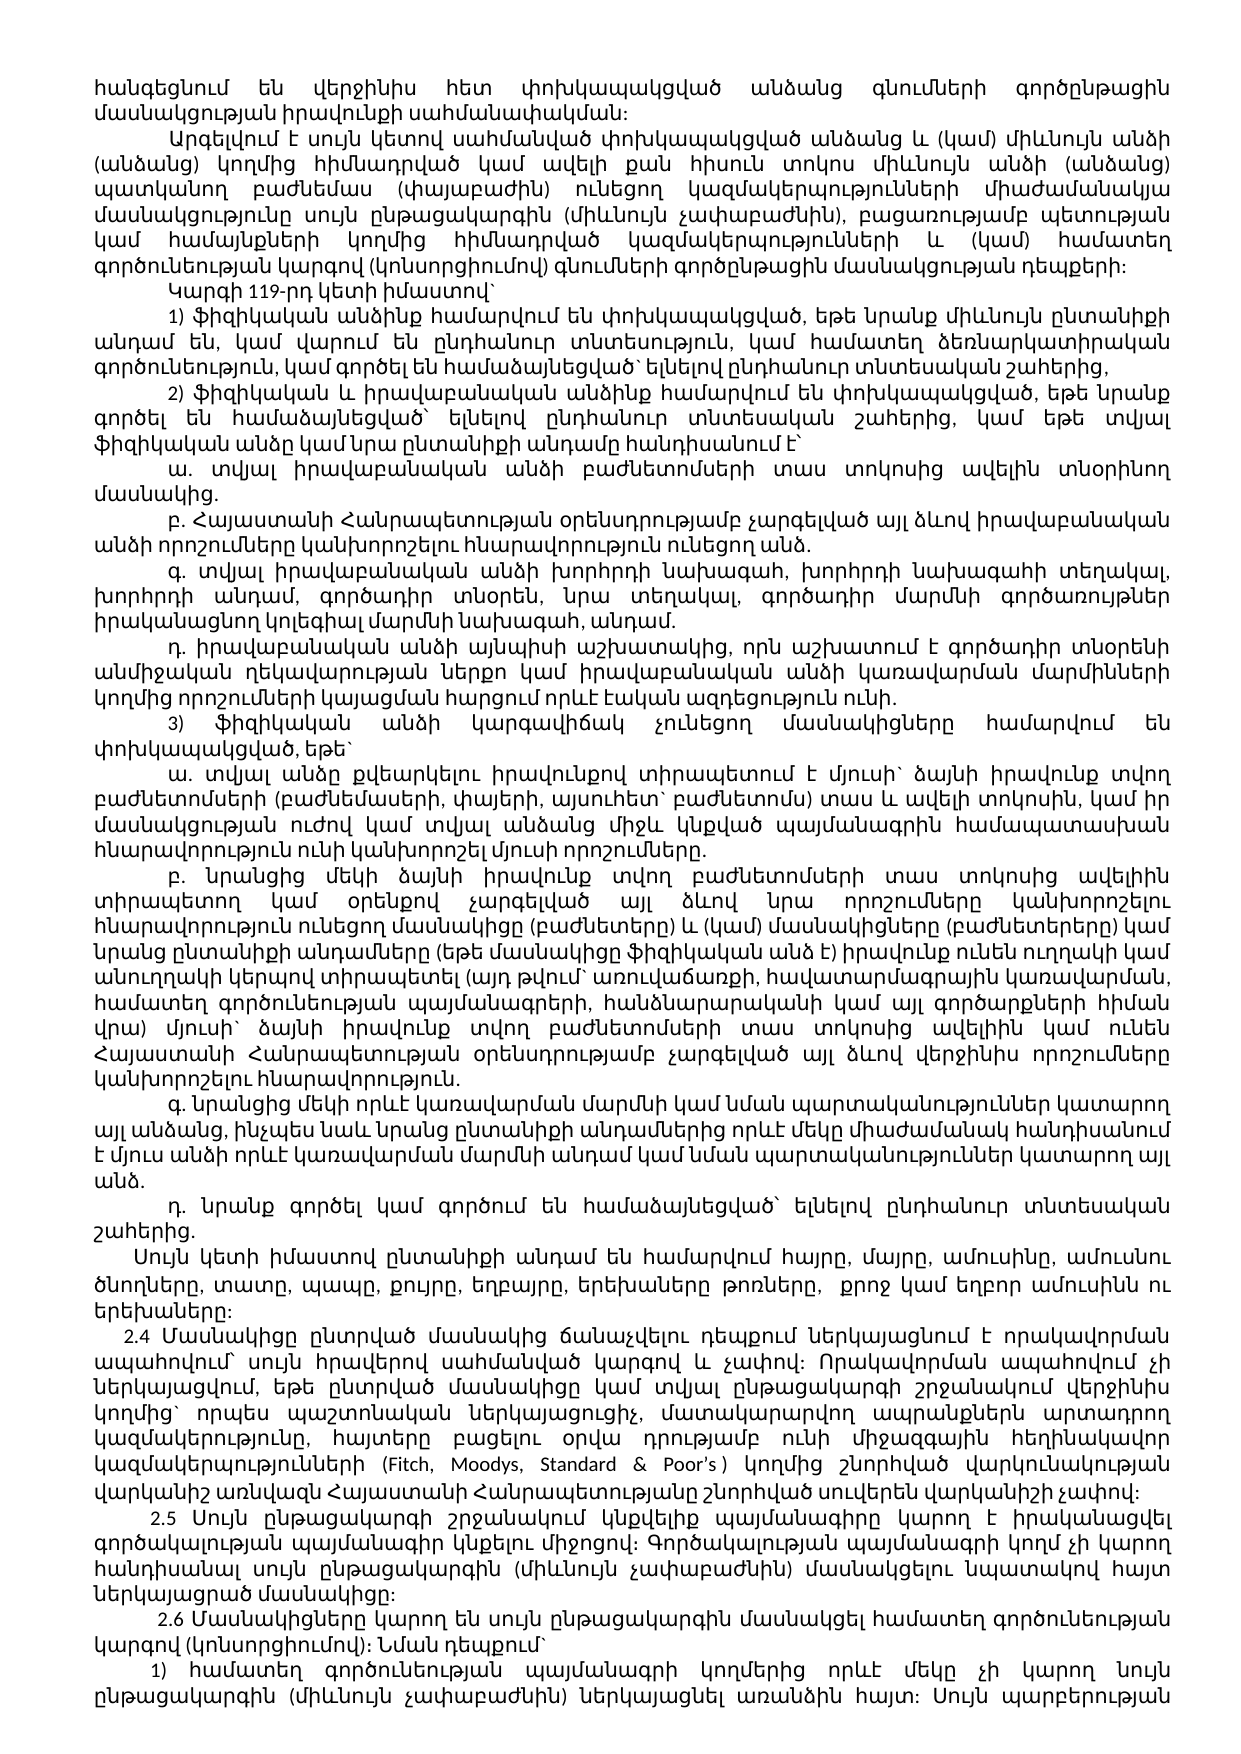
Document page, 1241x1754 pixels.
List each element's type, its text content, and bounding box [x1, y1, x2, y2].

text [94, 75, 1171, 126]
text 2.5 Սույն ընթացակարգի շրջանակում կնքվելիք պայմանագիրը կարող է իրականացվել գործակալության պայմանագիր կնքելու միջոցով։ Գործակալության պայմանագրի կողմ չի կարող հանդիսանալ սույն ընթացակարգին (միևնույն չափաբաժնին) մասնակցելու նպատակով հայտ ներկայացրած մասնակիցը: [94, 1505, 1171, 1607]
text Կարգի 119-րդ կետի իմաստով` [94, 278, 1171, 304]
text ա. տվյալ իրավաբանական անձի բաժնետոմսերի տաս տոկոսից ավելին տնօրինող մասնակից. [94, 456, 1171, 507]
text բ. նրանցից մեկի ձայնի իրավունք տվող բաժնետոմսերի տաս տոկոսից ավելիին տիրապետող կամ օրենքով չարգելված այլ ձևով նրա որոշումները կանխորոշելու հնարավորություն ունեցող մասնակիցը (բաժնետերը) և (կամ) մասնակիցները (բաժնետերերը) կամ նրանց ընտանիքի անդամները (եթե մասնակիցը ֆիզիկական անձ է) իրավունք ունեն ուղղակի կամ անուղղակի կերպով տիրապետել (այդ թվում` առուվաճառքի, հավատարմագրային կառավարման, համատեղ գործունեության պայմանագրերի, հանձնարարականի կամ այլ գործարքների հիման վրա) մյուսի` ձայնի իրավունք տվող բաժնետոմսերի տաս տոկոսից ավելիին կամ ունեն Հայաստանի Հանրապետության օրենսդրությամբ չարգելված այլ ձևով վերջինիս որոշումները կանխորոշելու հնարավորություն. [94, 863, 1171, 1092]
text գ. տվյալ իրավաբանական անձի խորհրդի նախագահ, խորհրդի նախագահի տեղակալ, խորհրդի անդամ, գործադիր տնօրեն, նրա տեղակալ, գործադիր մարմնի գործառույթներ իրականացնող կոլեգիալ մարմնի նախագահ, անդամ. [94, 558, 1171, 634]
text 2) ֆիզիկական և իրավաբանական անձինք համարվում են փոխկապակցված, եթե նրանք գործել են համաձայնեցված՝ ելնելով ընդհանուր տնտեսական շահերից, կամ եթե տվյալ ֆիզիկական անձը կամ նրա ընտանիքի անդամը հանդիսանում է՝ [94, 380, 1171, 456]
text բ. Հայաստանի Հանրապետության օրենսդրությամբ չարգելված այլ ձևով իրավաբանական անձի որոշումները կանխորոշելու հնարավորություն ունեցող անձ. [94, 507, 1171, 558]
text 3) ֆիզիկական անձի կարգավիճակ չունեցող մասնակիցները համարվում են փոխկապակցված, եթե` [94, 710, 1171, 761]
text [94, 1657, 1171, 1708]
text 2.6 Մասնակիցները կարող են սույն ընթացակարգին մասնակցել համատեղ գործունեության կարգով (կոնսորցիումով)։ Նման դեպքում` [94, 1607, 1171, 1657]
text 1) ֆիզիկական անձինք համարվում են փոխկապակցված, եթե նրանք միևնույն ընտանիքի անդամ են, կամ վարում են ընդհանուր տնտեսություն, կամ համատեղ ձեռնարկատիրական գործունեություն, կամ գործել են համաձայնեցված` ելնելով ընդհանուր տնտեսական շահերից, [94, 304, 1171, 380]
text ա. տվյալ անձը քվեարկելու իրավունքով տիրապետում է մյուսի` ձայնի իրավունք տվող բաժնետոմսերի (բաժնեմասերի, փայերի, այսուհետ` բաժնետոմս) տաս և ավելի տոկոսին, կամ իր մասնակցության ուժով կամ տվյալ անձանց միջև կնքված պայմանագրին համապատասխան հնարավորություն ունի կանխորոշել մյուսի որոշումները. [94, 761, 1171, 863]
text դ. իրավաբանական անձի այնպիսի աշխատակից, որն աշխատում է գործադիր տնօրենի անմիջական ղեկավարության ներքո կամ իրավաբանական անձի կառավարման մարմինների կողմից որոշումների կայացման հարցում որևէ էական ազդեցություն ունի. [94, 634, 1171, 710]
text 2.4 Մասնակիցը ընտրված մասնակից ճանաչվելու դեպքում ներկայացնում է որակավորման ապահովում՝ սույն հրավերով սահմանված կարգով և չափով: Որակավորման ապահովում չի ներկայացվում, եթե ընտրված մասնակիցը կամ տվյալ ընթացակարգի շրջանակում վերջինիս կողմից` որպես պաշտոնական ներկայացուցիչ, մատակարարվող ապրանքներն արտադրող կազմակերությունը, հայտերը բացելու օրվա դրությամբ ունի միջազգային հեղինակավոր կազմակերպությունների (Fitch, Moodys, Standard & Poor’s ) կողմից շնորհված վարկունակության վարկանիշ առնվազն Հայաստանի Հանրապետությանը շնորհված սուվերեն վարկանիշի չափով: [94, 1324, 1171, 1505]
text գ. նրանցից մեկի որևէ կառավարման մարմնի կամ նման պարտականություններ կատարող այլ անձանց, ինչպես նաև նրանց ընտանիքի անդամներից որևէ մեկը միաժամանակ հանդիսանում է մյուս անձի որևէ կառավարման մարմնի անդամ կամ նման պարտականություններ կատարող այլ անձ. [94, 1092, 1171, 1193]
text Արգելվում է սույն կետով սահմանված փոխկապակցված անձանց և (կամ) միևնույն անձի (անձանց) կողմից հիմնադրված կամ ավելի քան հիսուն տոկոս միևնույն անձի (անձանց) պատկանող բաժնեմաս (փայաբաժին) ունեցող կազմակերպությունների միաժամանակյա մասնակցությունը սույն ընթացակարգին (միևնույն չափաբաժնին), բացառությամբ պետության կամ համայնքների կողմից հիմնադրված կազմակերպությունների և (կամ) համատեղ գործունեության կարգով (կոնսորցիումով) գնումների գործընթացին մասնակցության դեպքերի: [94, 126, 1171, 278]
text Սույն կետի իմաստով ընտանիքի անդամ են համարվում հայրը, մայրը, ամուսինը, ամուսնու ծնողները, տատը, պապը, քույրը, եղբայրը, երեխաները թոռները, քրոջ կամ եղբոր ամուսինն ու երեխաները: [94, 1244, 1171, 1324]
text դ. նրանք գործել կամ գործում են համաձայնեցված՝ ելնելով ընդհանուր տնտեսական շահերից. [94, 1193, 1171, 1244]
